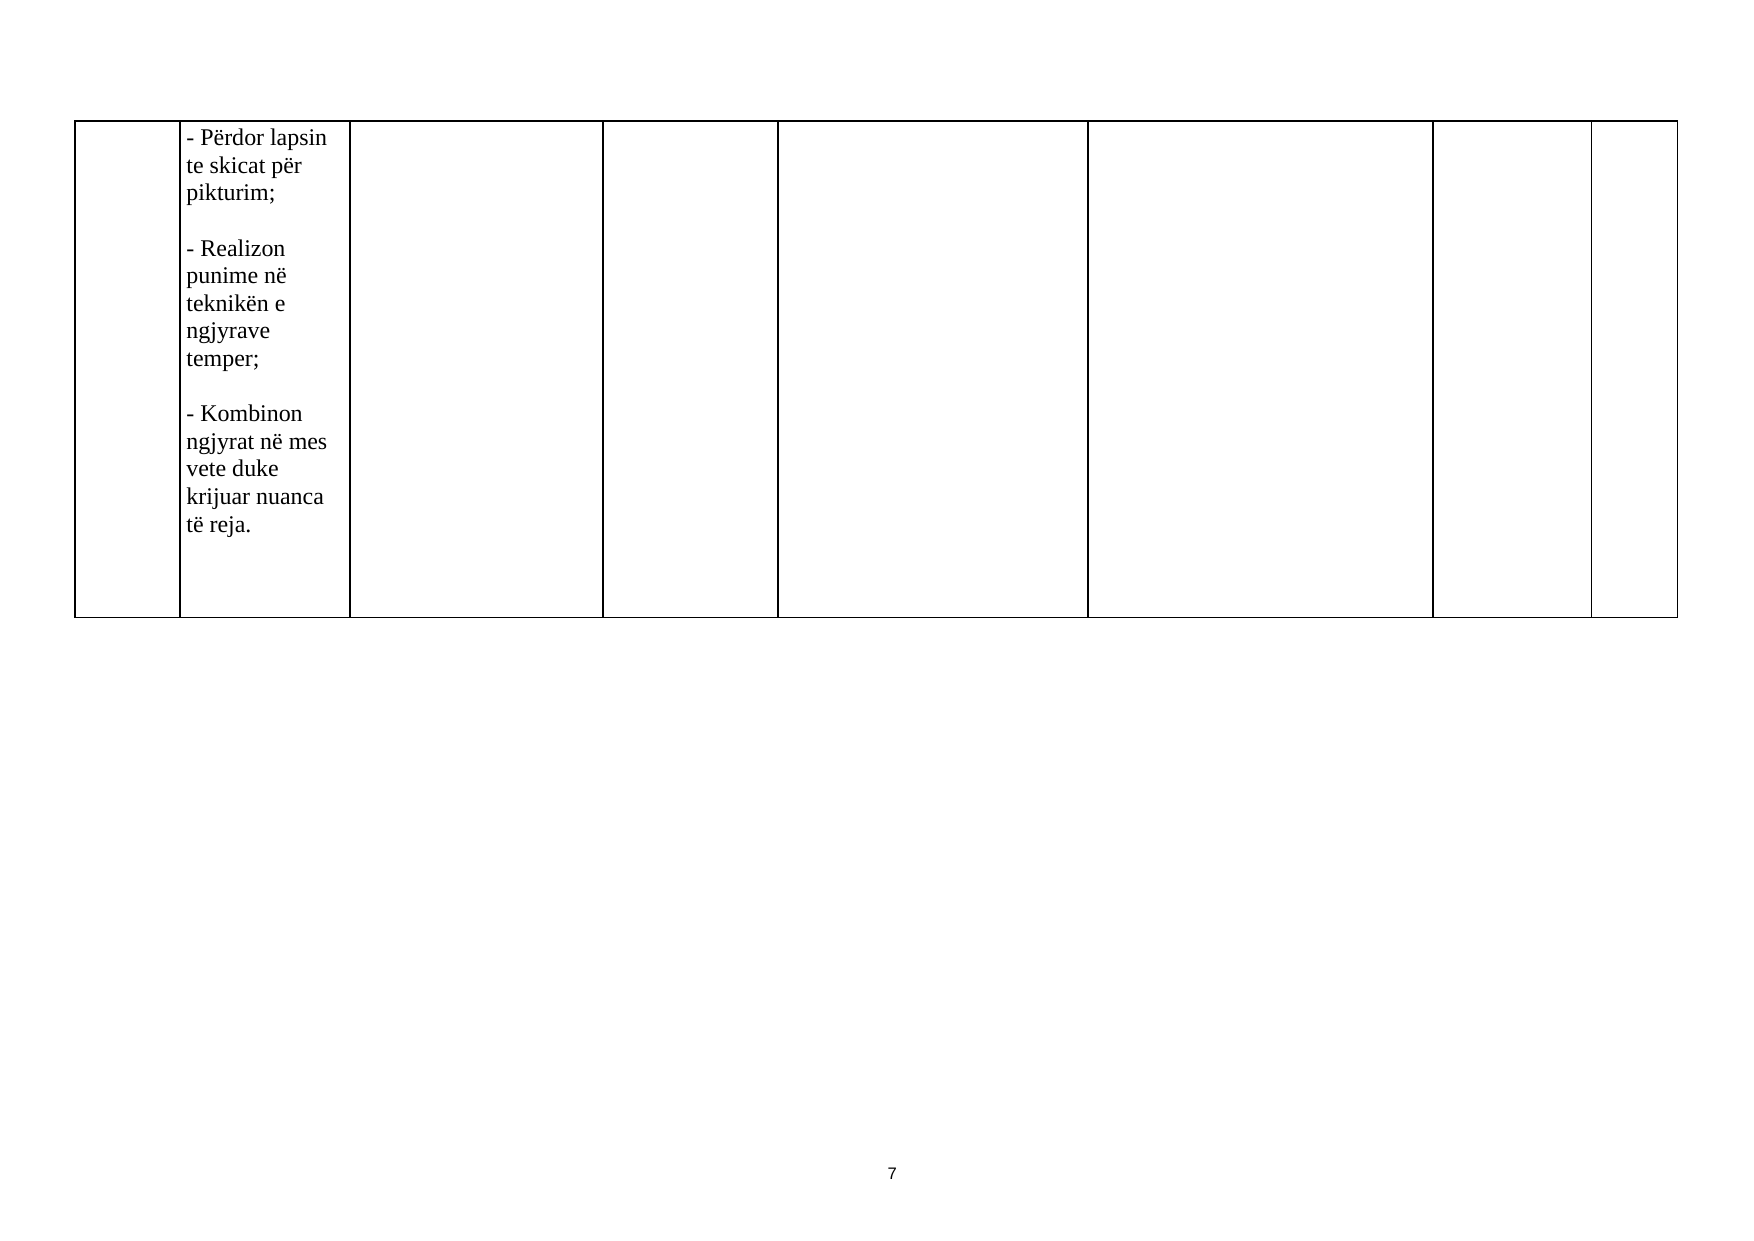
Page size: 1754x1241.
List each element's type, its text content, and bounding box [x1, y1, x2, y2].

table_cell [1089, 122, 1432, 617]
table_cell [1592, 122, 1677, 617]
table_cell 8 [604, 122, 777, 617]
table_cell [779, 122, 1087, 617]
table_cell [76, 122, 179, 617]
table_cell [181, 122, 349, 617]
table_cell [1434, 122, 1591, 617]
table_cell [351, 122, 602, 617]
